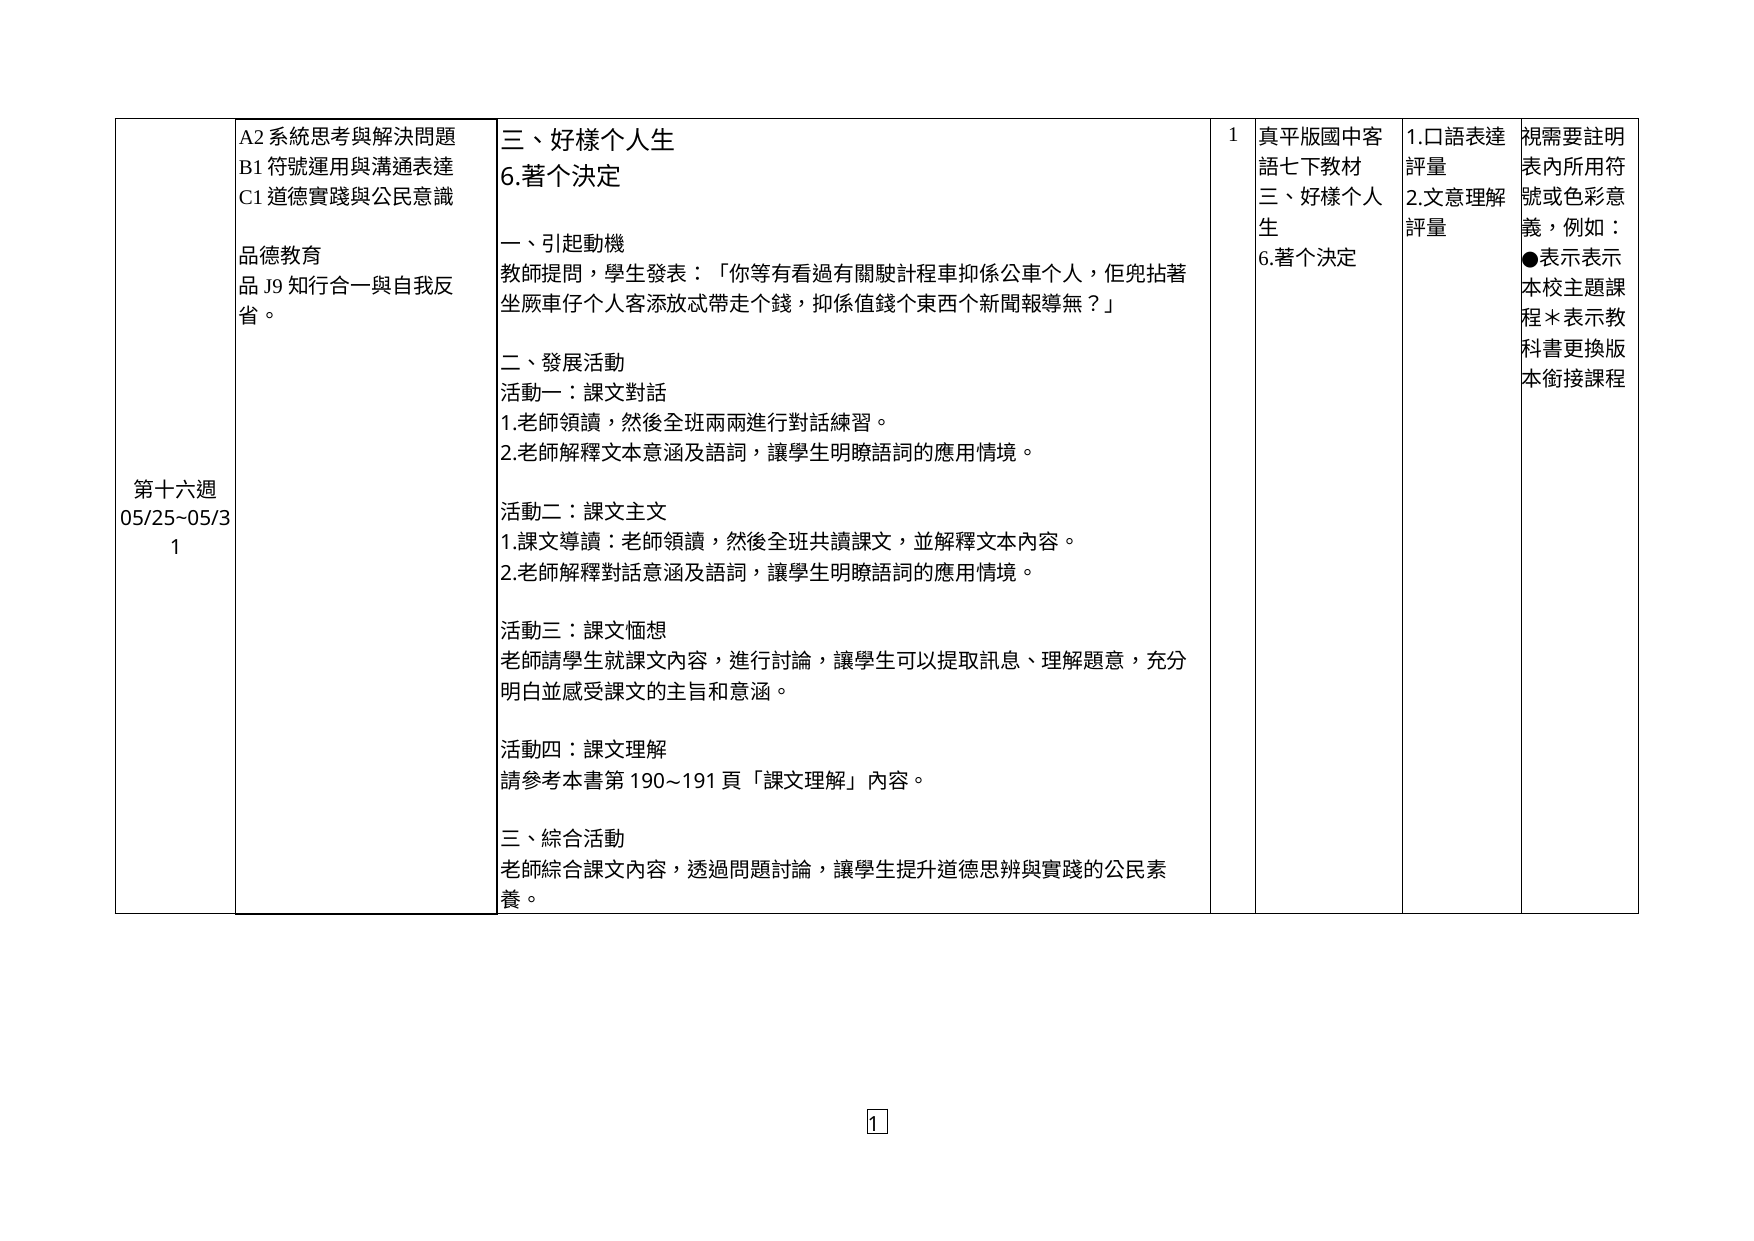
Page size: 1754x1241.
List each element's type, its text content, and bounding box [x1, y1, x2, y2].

table_cell 1.口語表達評量 2.文意理解評量 [1403, 119, 1521, 913]
table_cell 三、好樣个人生 6.著个決定 一、引起動機 教師提問，學生發表：「你等有看過有關駛計程車抑係公車个人，佢兜拈著坐厥車仔个人客添放忒帶走个錢，抑係值錢个東西个新聞報導無？」 二、發展活動 活動一：課文對話 1.老師領讀，然後全班兩兩進行對話練習。 2.老師解釋文本意涵及語詞，讓學生明瞭語詞的應用情境。 活動二：課文主文 1.課文導讀：老師領讀，然後全班共讀課文，並解釋文本內容。 2.老師解釋對話意涵及語詞，讓學生明瞭語詞的應用情境。 活動三：課文愐想 老師請學生就課文內容，進行討論，讓學生可以提取訊息、理解題意，充分明白並感受課文的主旨和意涵。 活動四：課文理解 請參考本書第190∼191頁「課文理解」內容。 三、綜合活動 老師綜合課文內容，透過問題討論，讓學生提升道德思辨與實踐的公民素養。 [498, 119, 1210, 913]
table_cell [1522, 119, 1638, 913]
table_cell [236, 120, 496, 913]
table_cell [1256, 119, 1402, 913]
table_cell 第十六週 05/25~05/31 [116, 119, 235, 913]
table_cell 1 [1211, 119, 1255, 913]
